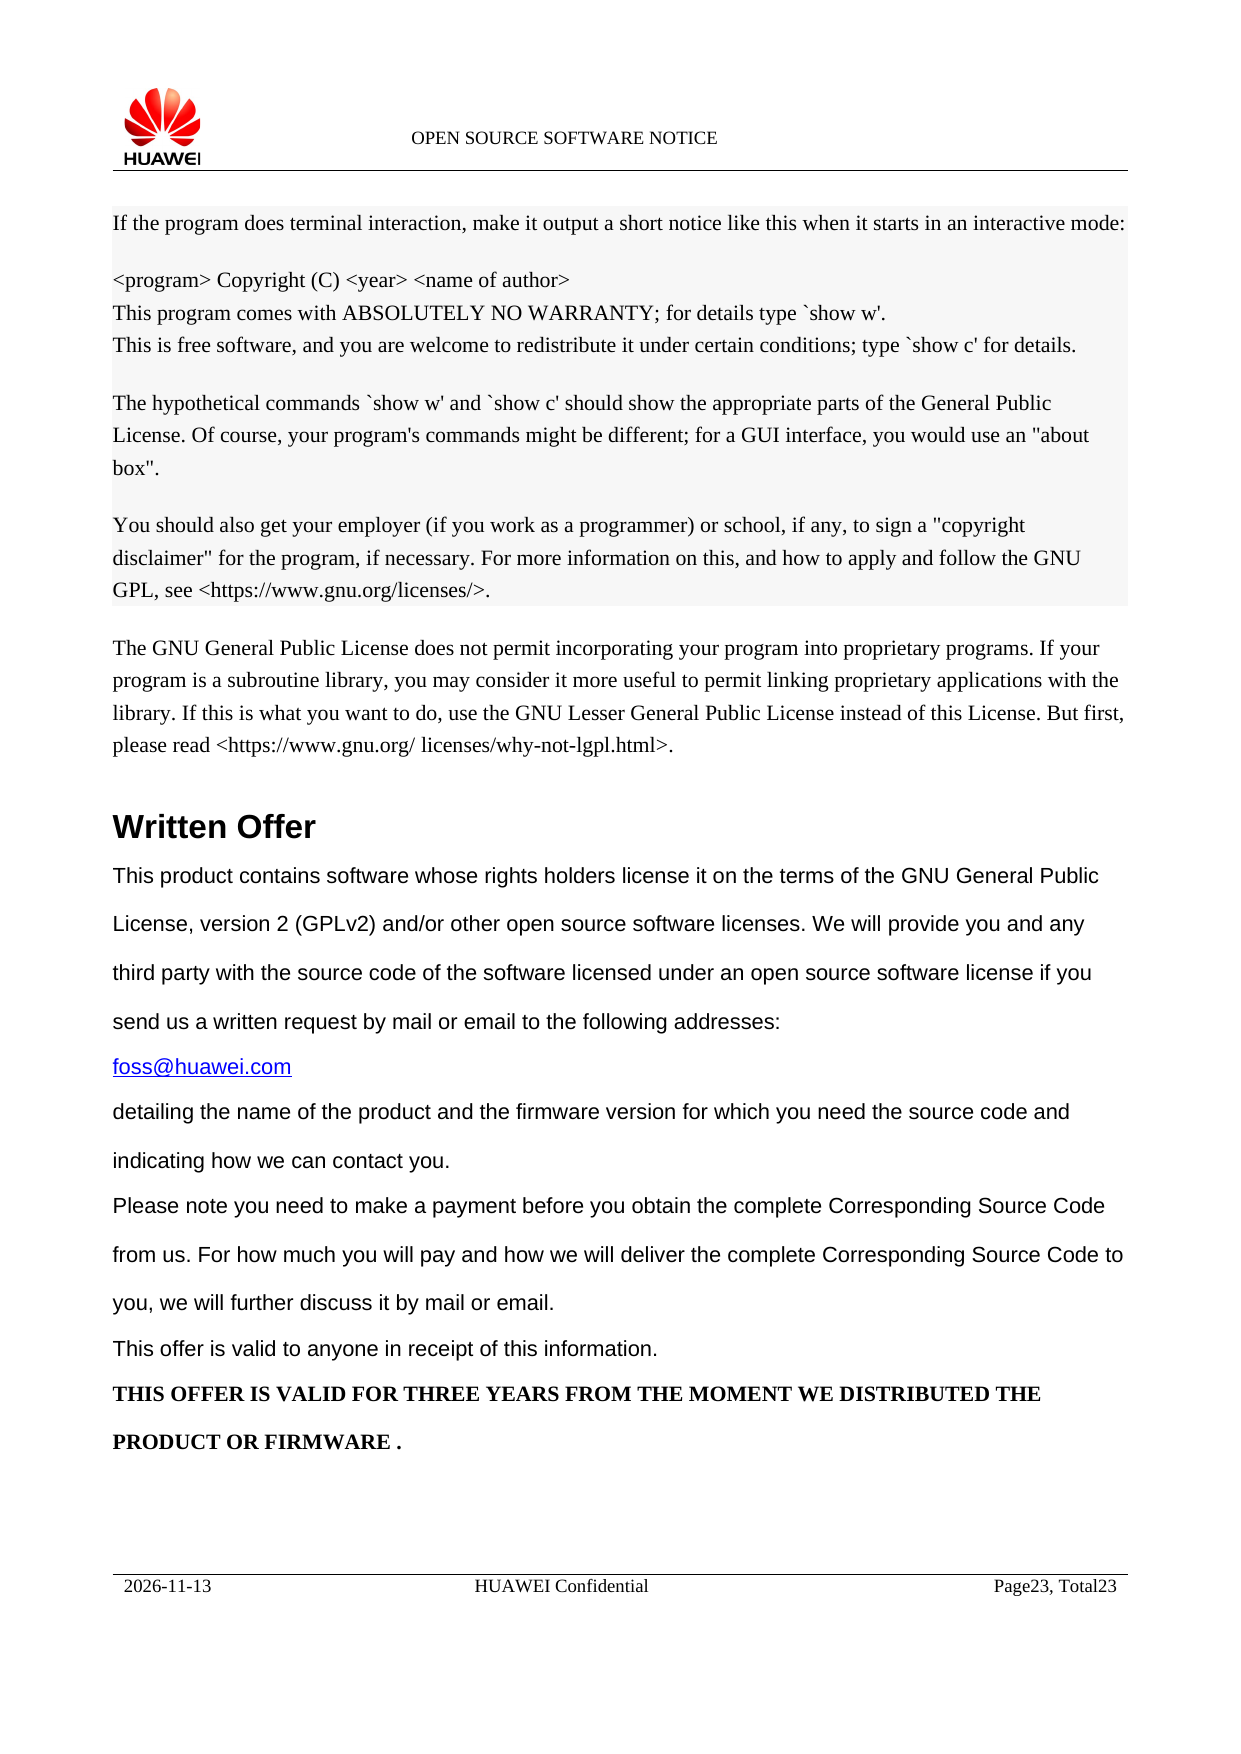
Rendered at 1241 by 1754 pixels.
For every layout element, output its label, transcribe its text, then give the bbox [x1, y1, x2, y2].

text <program> Copyright (C) <year> <name of author> This program comes with ABSOLUTELY NO WARRANTY; for details type `show w'. This is free software, and you are welcome to redistribute it under certain conditions; type `show c' for details. [112, 264, 1128, 361]
text The hypothetical commands `show w' and `show c' should show the appropriate parts of the General Public License. Of course, your program's commands might be different; for a GUI interface, you would use an "about box". [112, 386, 1128, 484]
text The GNU General Public License does not permit incorporating your program into proprietary programs. If your program is a subroutine library, you may consider it more useful to permit linking proprietary applications with the library. If this is what you want to do, use the GNU Lesser General Public License instead of this License. But first, please read <https://www.gnu.org/ licenses/why-not-lgpl.html>. [112, 631, 1128, 794]
text This offer is valid for three years from the moment we distributed the product or firmware . [112, 1377, 1128, 1458]
text This product contains software whose rights holders license it on the terms of the GNU General Public License, version 2 (GPLv2) and/or other open source software licenses. We will provide you and any third party with the source code of the software licensed under an open source software license if you send us a written request by mail or email to the following addresses: [112, 859, 1128, 1038]
text Written Offer [112, 794, 1128, 859]
text detailing the name of the product and the firmware version for which you need the source code and indicating how we can contact you. [112, 1095, 1128, 1177]
text This offer is valid to anyone in receipt of this information. [112, 1332, 1128, 1364]
text If the program does terminal interaction, make it output a short notice like this when it starts in an interactive mode: [112, 206, 1128, 239]
text You should also get your employer (if you work as a programmer) or school, if any, to sign a "copyright disclaimer" for the program, if necessary. For more information on this, and how to apply and follow the GNU GPL, see <https://www.gnu.org/licenses/>. [112, 509, 1128, 606]
picture [124, 88, 201, 165]
text foss@huawei.com [112, 1050, 1128, 1083]
text Please note you need to make a payment before you obtain the complete Corresponding Source Code from us. For how much you will pay and how we will deliver the complete Corresponding Source Code to you, we will further discuss it by mail or email. [112, 1189, 1128, 1319]
